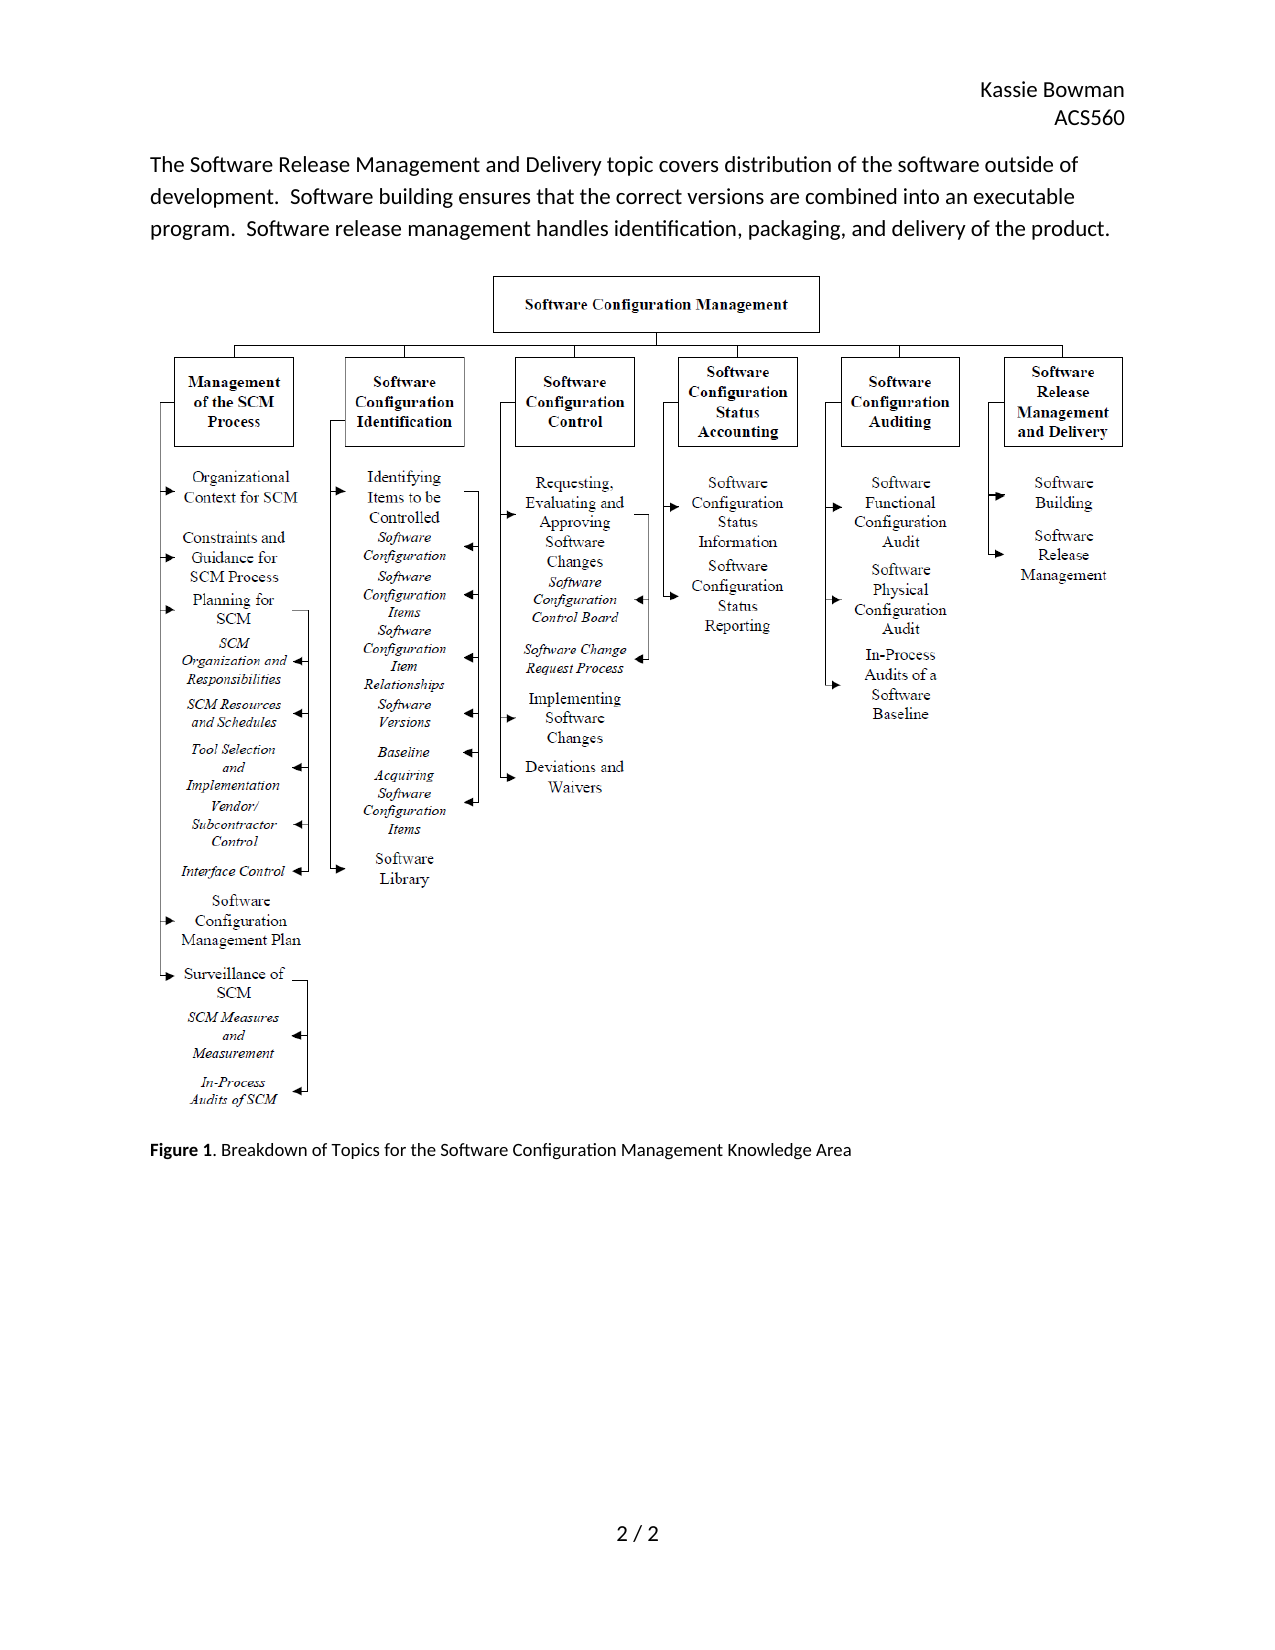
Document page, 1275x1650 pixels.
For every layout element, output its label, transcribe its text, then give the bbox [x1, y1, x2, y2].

text The Software Release Management and Delivery topic covers distribution of the software outside of development. Software building ensures that the correct versions are combined into an executable program. Software release management handles identification, packaging, and delivery of the product. [150, 150, 1125, 242]
text Figure 1. Breakdown of Topics for the Software Configuration Management Knowledge Area [150, 1138, 1125, 1161]
